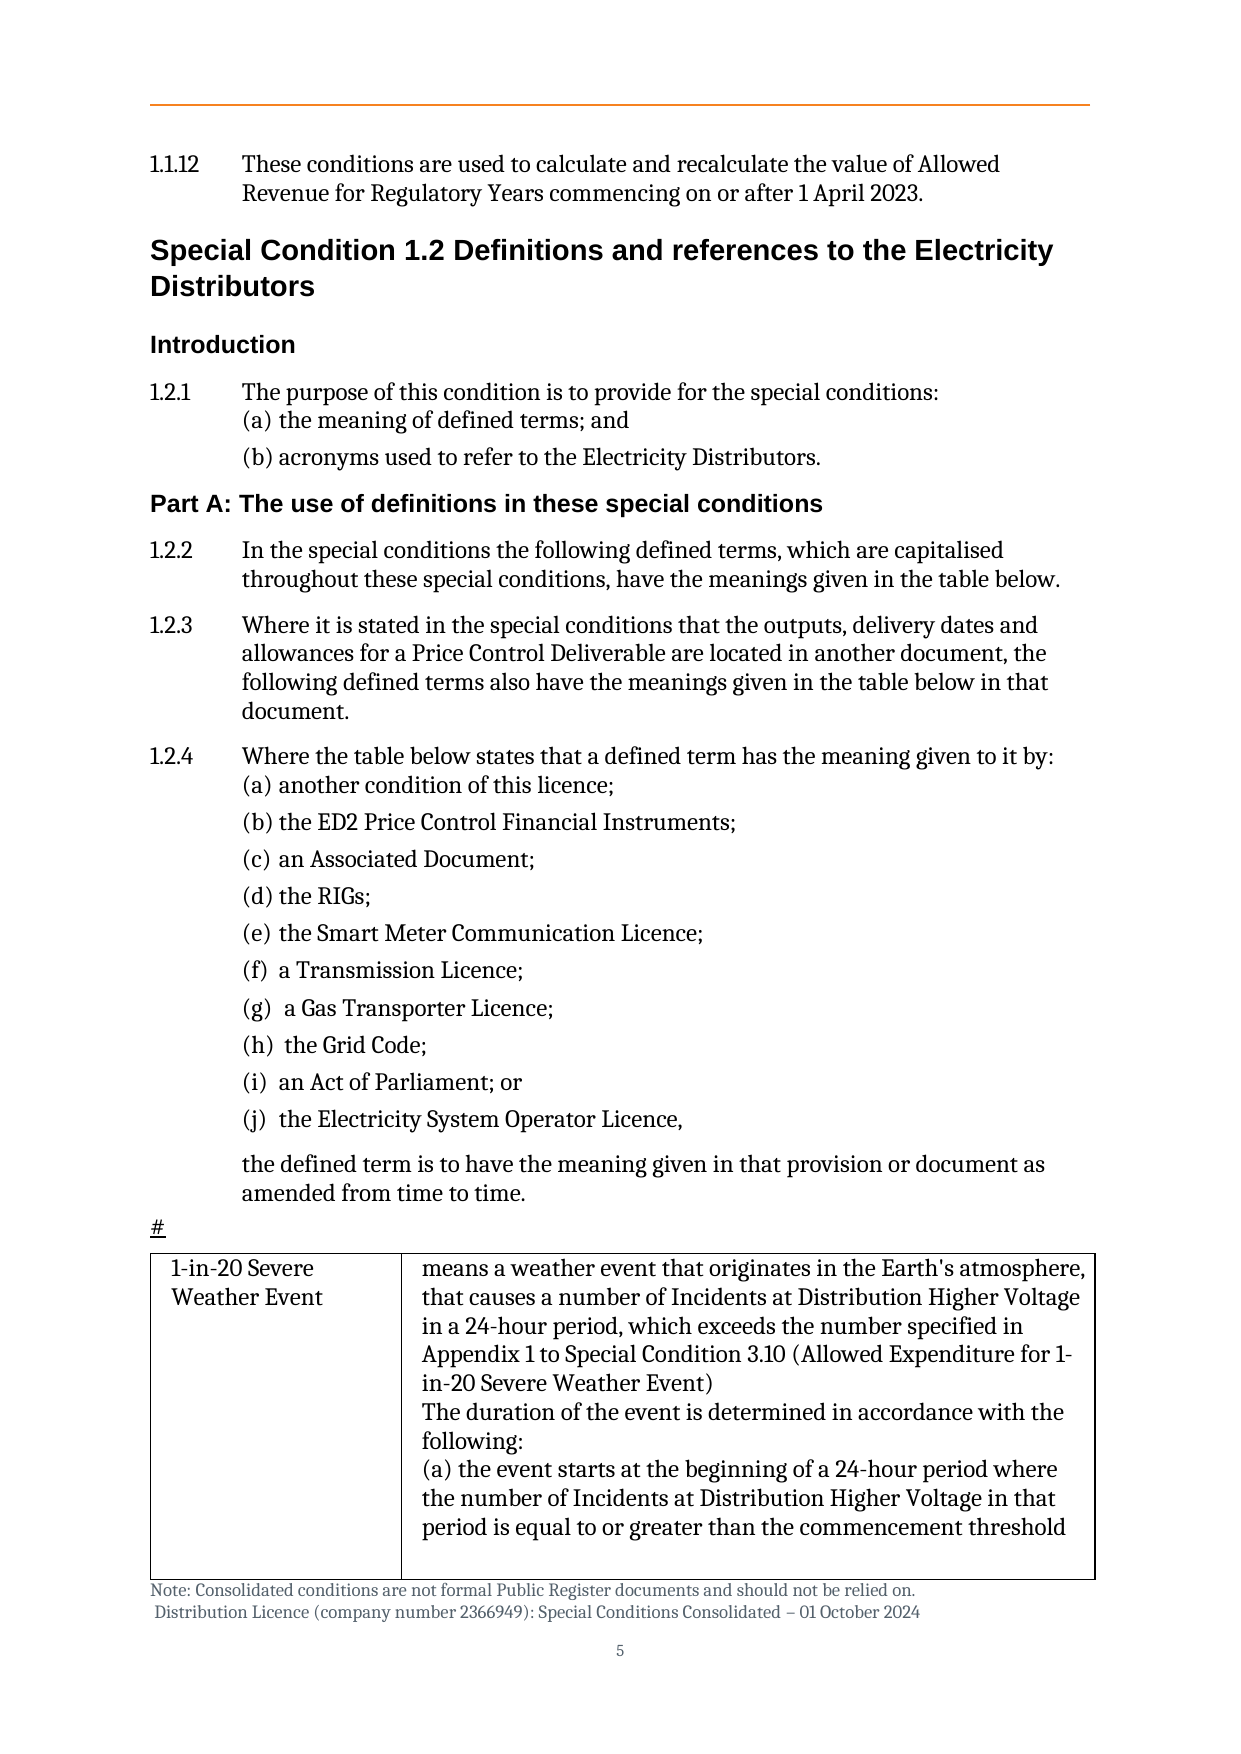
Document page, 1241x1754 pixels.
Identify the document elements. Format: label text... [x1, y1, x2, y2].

subtitle Introduction [150, 330, 1090, 358]
list the Electricity System Operator Licence, [242, 1105, 1090, 1133]
subtitle The use of definitions in these special conditions [150, 489, 1090, 517]
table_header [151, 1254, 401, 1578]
list a Gas Transporter Licence; [242, 993, 1090, 1022]
list another condition of this licence; [242, 771, 1090, 800]
subtitle Definitions and references to the Electricity Distributors [150, 232, 1090, 302]
list the Grid Code; [242, 1031, 1090, 1059]
text Where it is stated in the special conditions that the outputs, delivery dates and allowances for a Price Control Deliverable are located in another document, the following defined terms also have the meanings given in the table below in that document. [150, 611, 1090, 726]
list an Associated Document; [242, 845, 1090, 874]
list the meaning of defined terms; and [242, 406, 1090, 435]
list the ED2 Price Control Financial Instruments; [242, 808, 1090, 837]
list the defined term is to have the meaning given in that provision or document as amended from time to time. [242, 1150, 1090, 1208]
subtitle # [150, 1212, 1090, 1241]
list acronyms used to refer to the Electricity Distributors. [242, 443, 1090, 472]
text Where the table below states that a defined term has the meaning given to it by: [150, 742, 1090, 771]
list a Transmission Licence; [242, 956, 1090, 985]
text The purpose of this condition is to provide for the special conditions: [150, 377, 1090, 406]
list the RIGs; [242, 882, 1090, 911]
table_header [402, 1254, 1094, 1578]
list the Smart Meter Communication Licence; [242, 919, 1090, 948]
text In the special conditions the following defined terms, which are capitalised throughout these special conditions, have the meanings given in the table below. [150, 536, 1090, 594]
text These conditions are used to calculate and recalculate the value of Allowed Revenue for Regulatory Years commencing on or after 1 April 2023. [150, 150, 1090, 207]
list an Act of Parliament; or [242, 1068, 1090, 1096]
